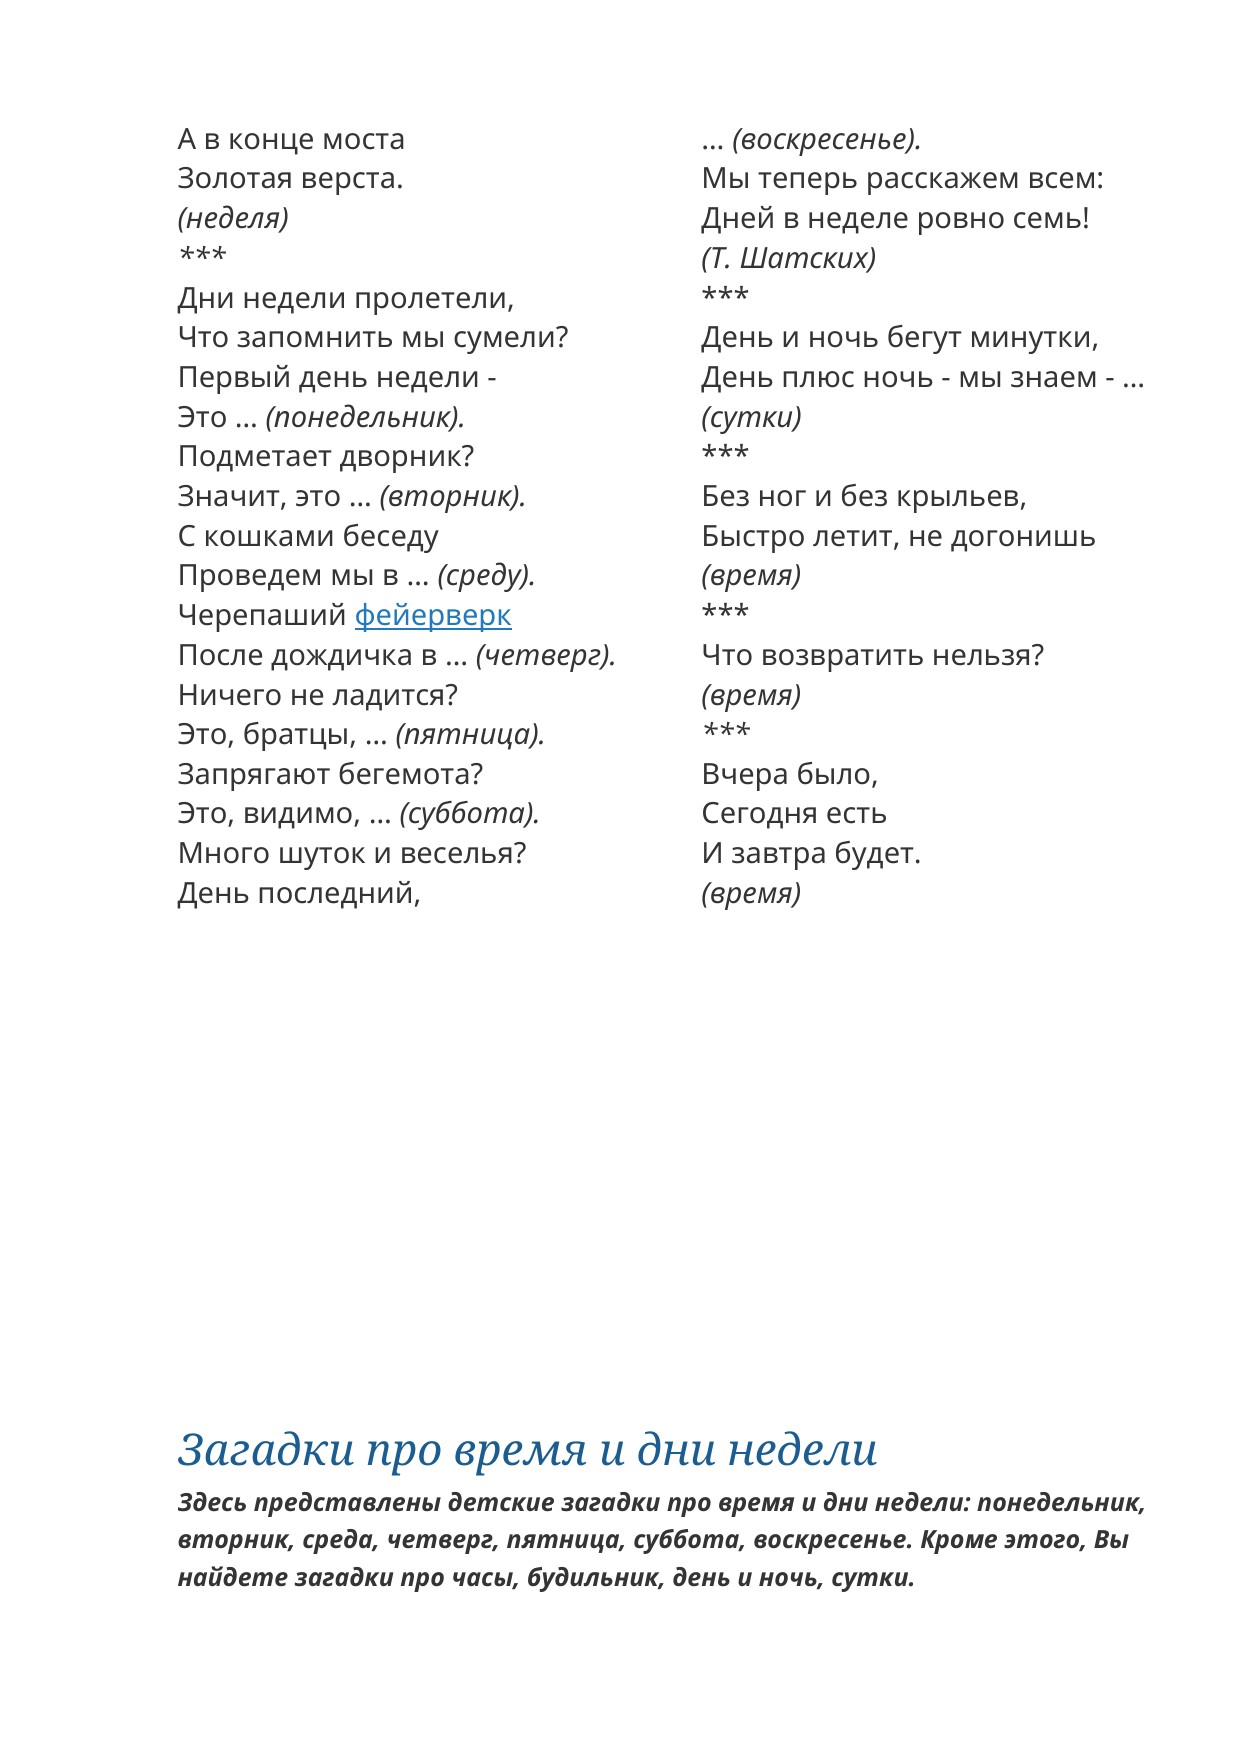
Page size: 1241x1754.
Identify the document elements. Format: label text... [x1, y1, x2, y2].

text (время) [701, 555, 1152, 594]
text Без ног и без крыльев, Быстро летит, не догонишь [701, 475, 1152, 555]
text *** [701, 277, 1152, 317]
text День и ночь бегут минутки, День плюс ночь - мы знаем - … [701, 317, 1152, 396]
text (время) [701, 674, 1152, 713]
text Дни недели пролетели, Что запомнить мы сумели? Первый день недели - Это … (понедельник). Подметает дворник? Значит, это … (вторник). С кошками беседу Проведем мы в … (среду). Черепаший фейерверк После дождичка в … (четверг). Ничего не ладится? Это, братцы, … (пятница). Запрягают бегемота? Это, видимо, … (суббота). Много шуток и веселья? День последний, … (воскресенье). Мы теперь расскажем всем: Дней в неделе ровно семь! (Т. Шатских) [177, 277, 627, 912]
text (время) [701, 872, 1152, 912]
text (неделя) [177, 197, 627, 237]
text *** [701, 713, 1152, 753]
text Вчера было, Сегодня есть И завтра будет. [701, 753, 1152, 872]
text Что возвратить нельзя? [701, 634, 1152, 674]
text *** [177, 237, 627, 277]
text Дни недели пролетели, Что запомнить мы сумели? Первый день недели - Это … (понедельник). Подметает дворник? Значит, это … (вторник). С кошками беседу Проведем мы в … (среду). Черепаший фейерверк После дождичка в … (четверг). Ничего не ладится? Это, братцы, … (пятница). Запрягают бегемота? Это, видимо, … (суббота). Много шуток и веселья? День последний, … (воскресенье). Мы теперь расскажем всем: Дней в неделе ровно семь! (Т. Шатских) [701, 118, 1152, 277]
text *** Протянулся мост На семь верст, А в конце моста Золотая верста. [177, 118, 627, 197]
text *** [701, 594, 1152, 634]
text *** [701, 436, 1152, 475]
text (сутки) [701, 396, 1152, 436]
text Загадки про время и дни недели [177, 1418, 1152, 1478]
text Здесь представлены детские загадки про время и дни недели: понедельник, вторник, среда, четверг, пятница, суббота, воскресенье. Кроме этого, Вы найдете загадки про часы, будильник, день и ночь, сутки. [177, 1481, 1152, 1593]
